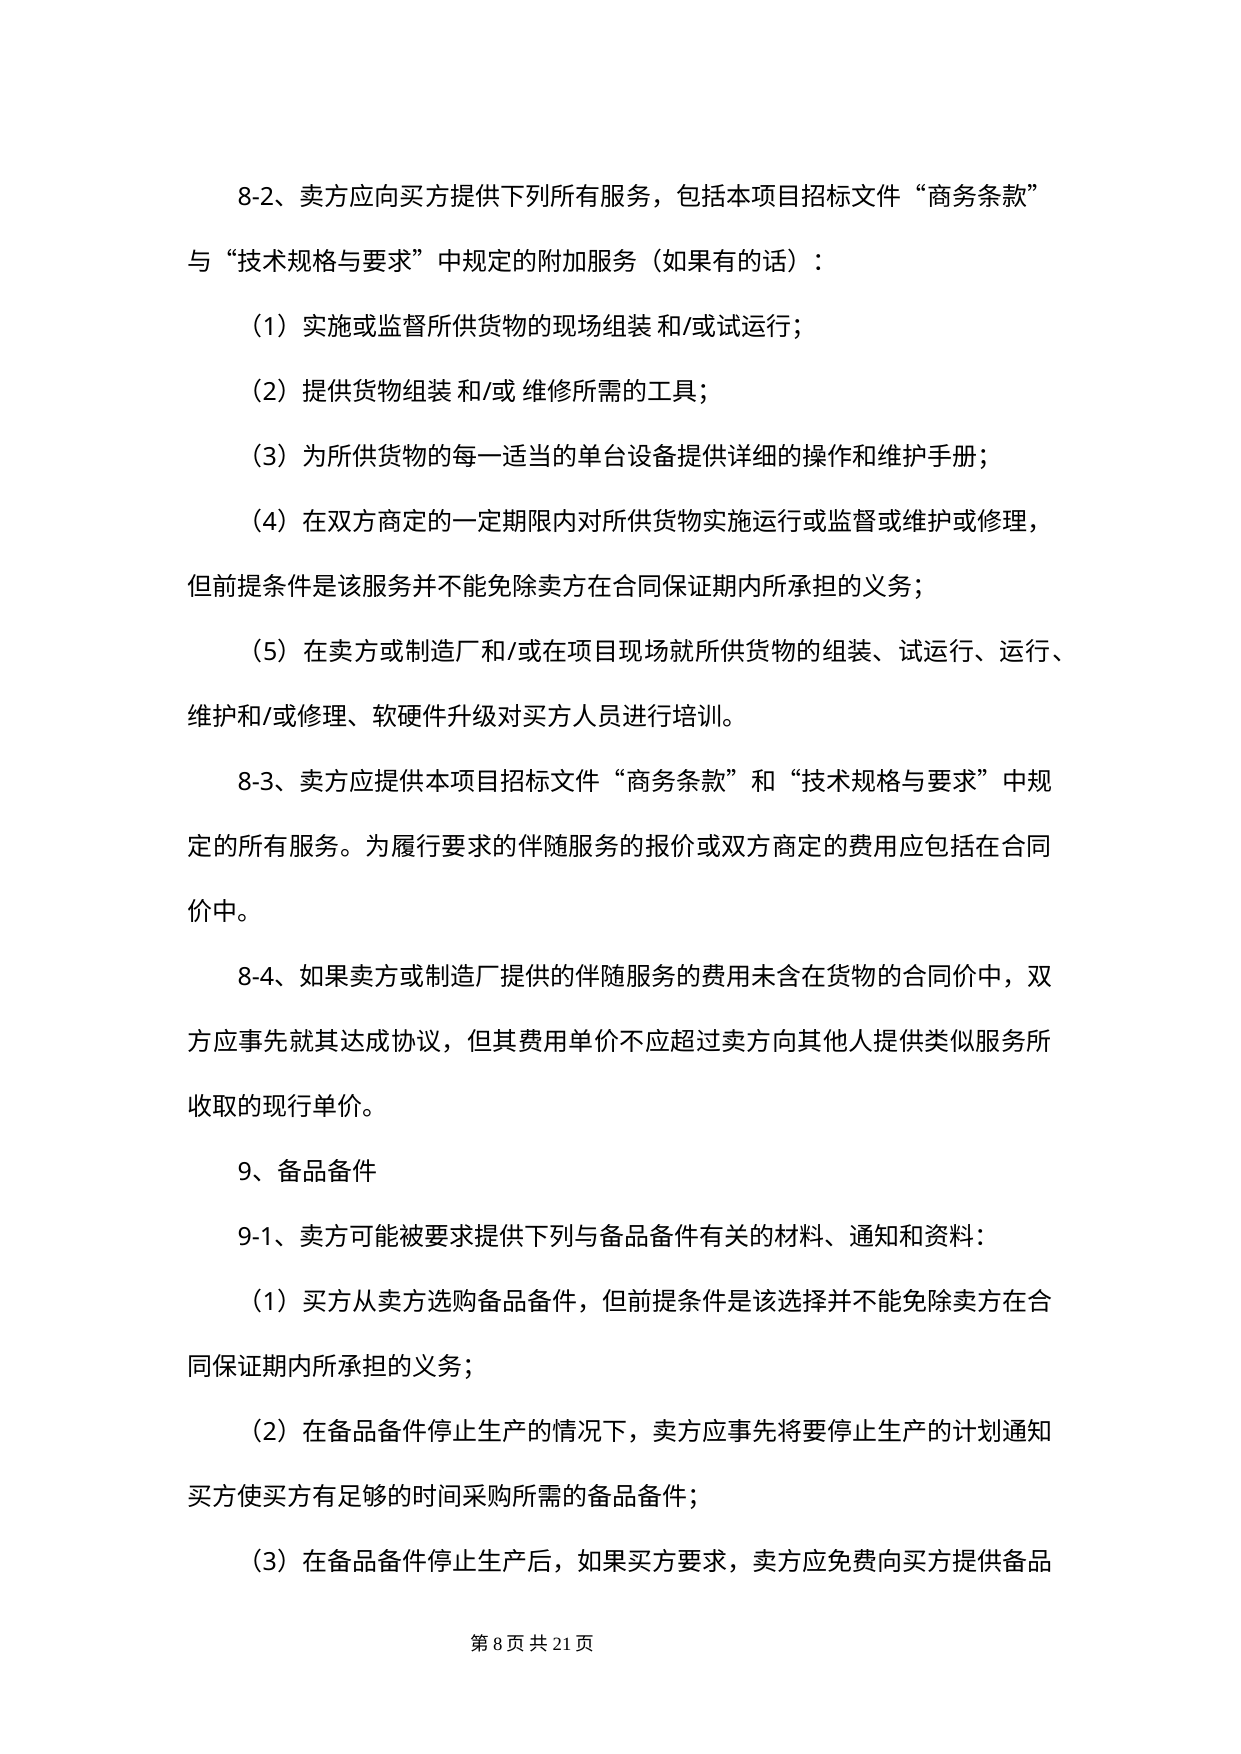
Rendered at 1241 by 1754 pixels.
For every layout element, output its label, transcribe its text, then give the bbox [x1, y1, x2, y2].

text （2）在备品备件停止生产的情况下，卖方应事先将要停止生产的计划通知买方使买方有足够的时间采购所需的备品备件； [187, 1397, 1053, 1527]
text （5）在卖方或制造厂和/或在项目现场就所供货物的组装、试运行、运行、维护和/或修理、软硬件升级对买方人员进行培训。 [187, 617, 1053, 747]
text （1）买方从卖方选购备品备件，但前提条件是该选择并不能免除卖方在合同保证期内所承担的义务； [187, 1267, 1053, 1397]
text 9-1、卖方可能被要求提供下列与备品备件有关的材料、通知和资料： [187, 1202, 1053, 1267]
text （1）实施或监督所供货物的现场组装 和/或试运行； [187, 292, 1053, 357]
text 8-4、如果卖方或制造厂提供的伴随服务的费用未含在货物的合同价中，双方应事先就其达成协议，但其费用单价不应超过卖方向其他人提供类似服务所收取的现行单价。 [187, 942, 1053, 1137]
text （3）为所供货物的每一适当的单台设备提供详细的操作和维护手册； [187, 422, 1053, 487]
text 9、备品备件 [187, 1137, 1053, 1202]
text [187, 1527, 1053, 1592]
text （2）提供货物组装 和/或 维修所需的工具； [187, 357, 1053, 422]
text （4）在双方商定的一定期限内对所供货物实施运行或监督或维护或修理，但前提条件是该服务并不能免除卖方在合同保证期内所承担的义务； [187, 487, 1053, 617]
text 8-3、卖方应提供本项目招标文件“商务条款”和“技术规格与要求”中规定的所有服务。为履行要求的伴随服务的报价或双方商定的费用应包括在合同价中。 [187, 747, 1053, 942]
text 8-2、卖方应向买方提供下列所有服务，包括本项目招标文件“商务条款”与“技术规格与要求”中规定的附加服务（如果有的话）： [187, 162, 1053, 292]
